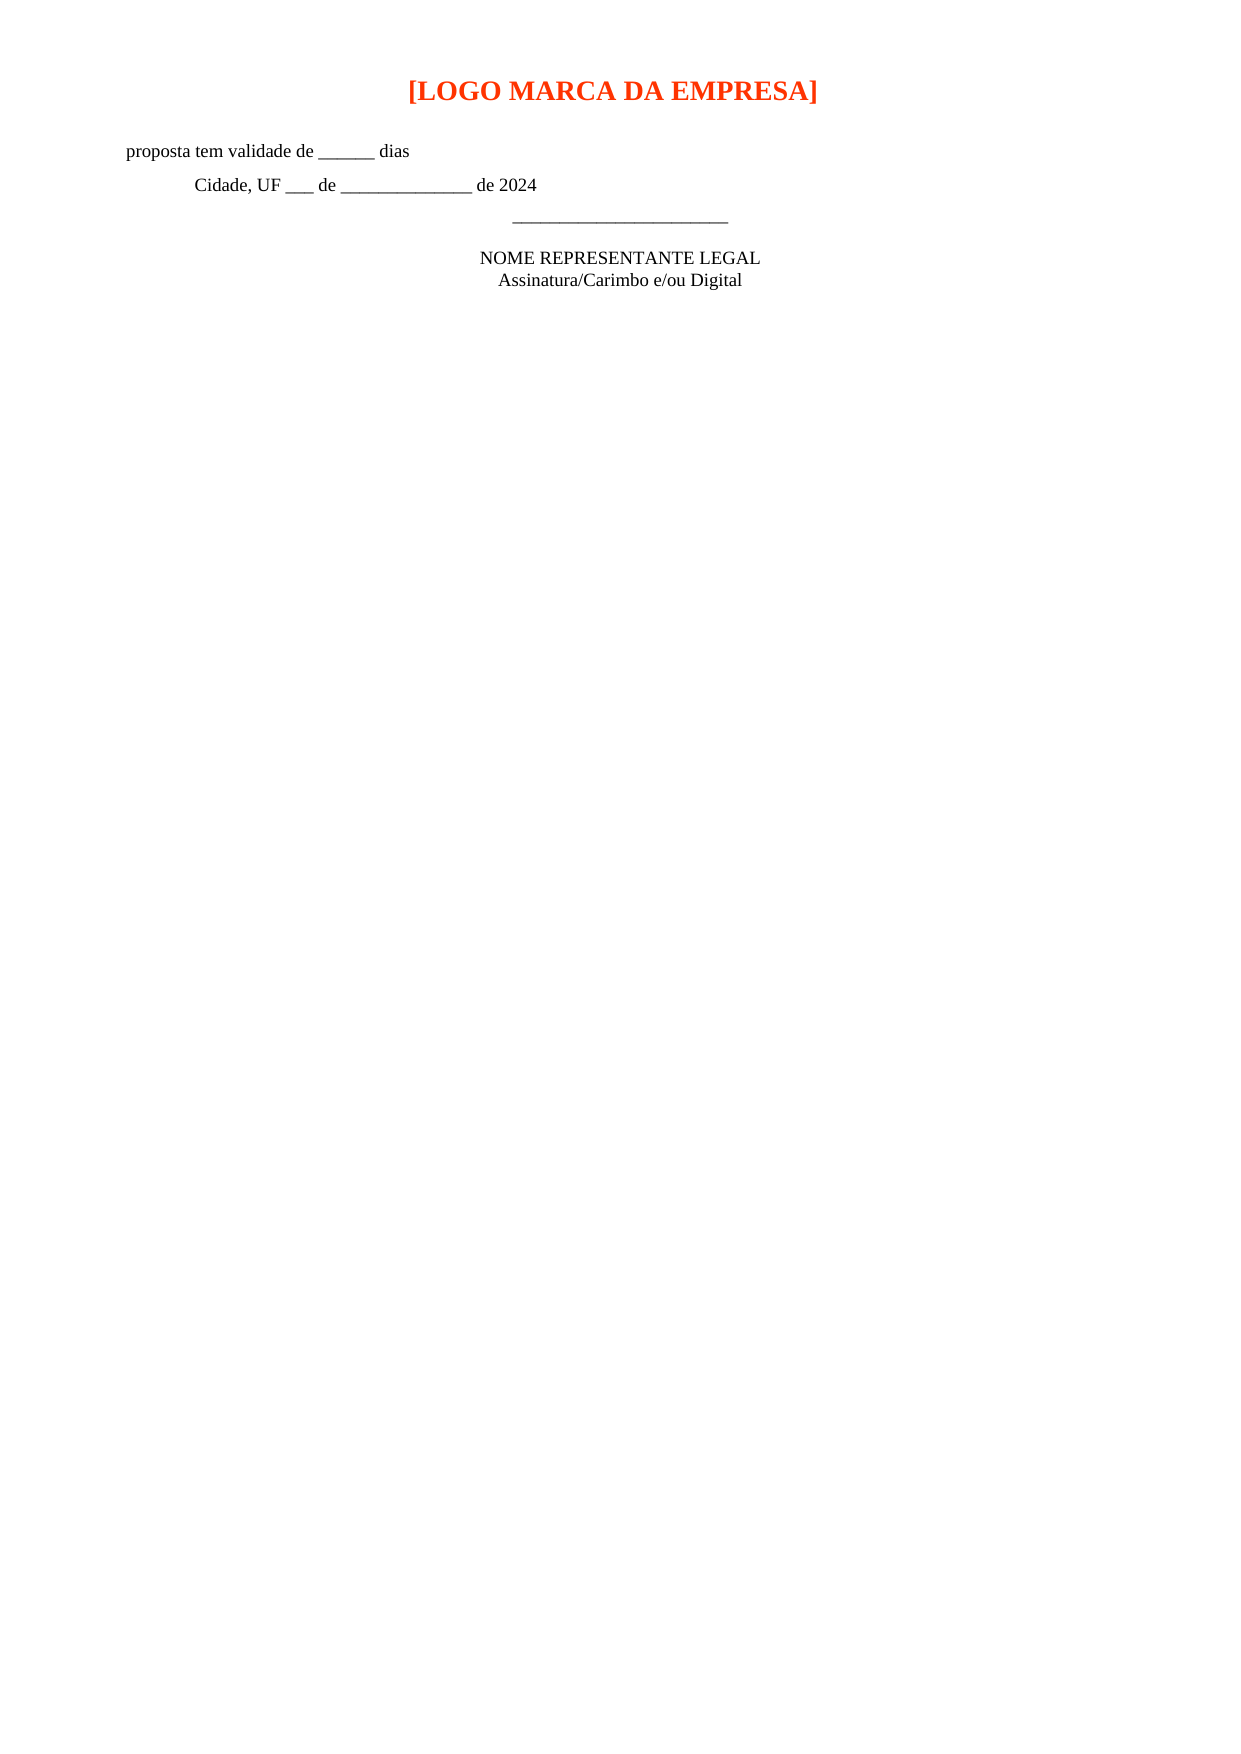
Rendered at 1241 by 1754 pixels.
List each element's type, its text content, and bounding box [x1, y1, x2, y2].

text _______________________ [177, 204, 1063, 226]
text Cidade, UF ___ de ______________ de 2024 [190, 174, 1063, 196]
text Assinatura/Carimbo e/ou Digital [177, 269, 1063, 290]
text NOME REPRESENTANTE LEGAL [177, 247, 1063, 269]
text proposta tem validade de ______ dias [88, 140, 1051, 162]
